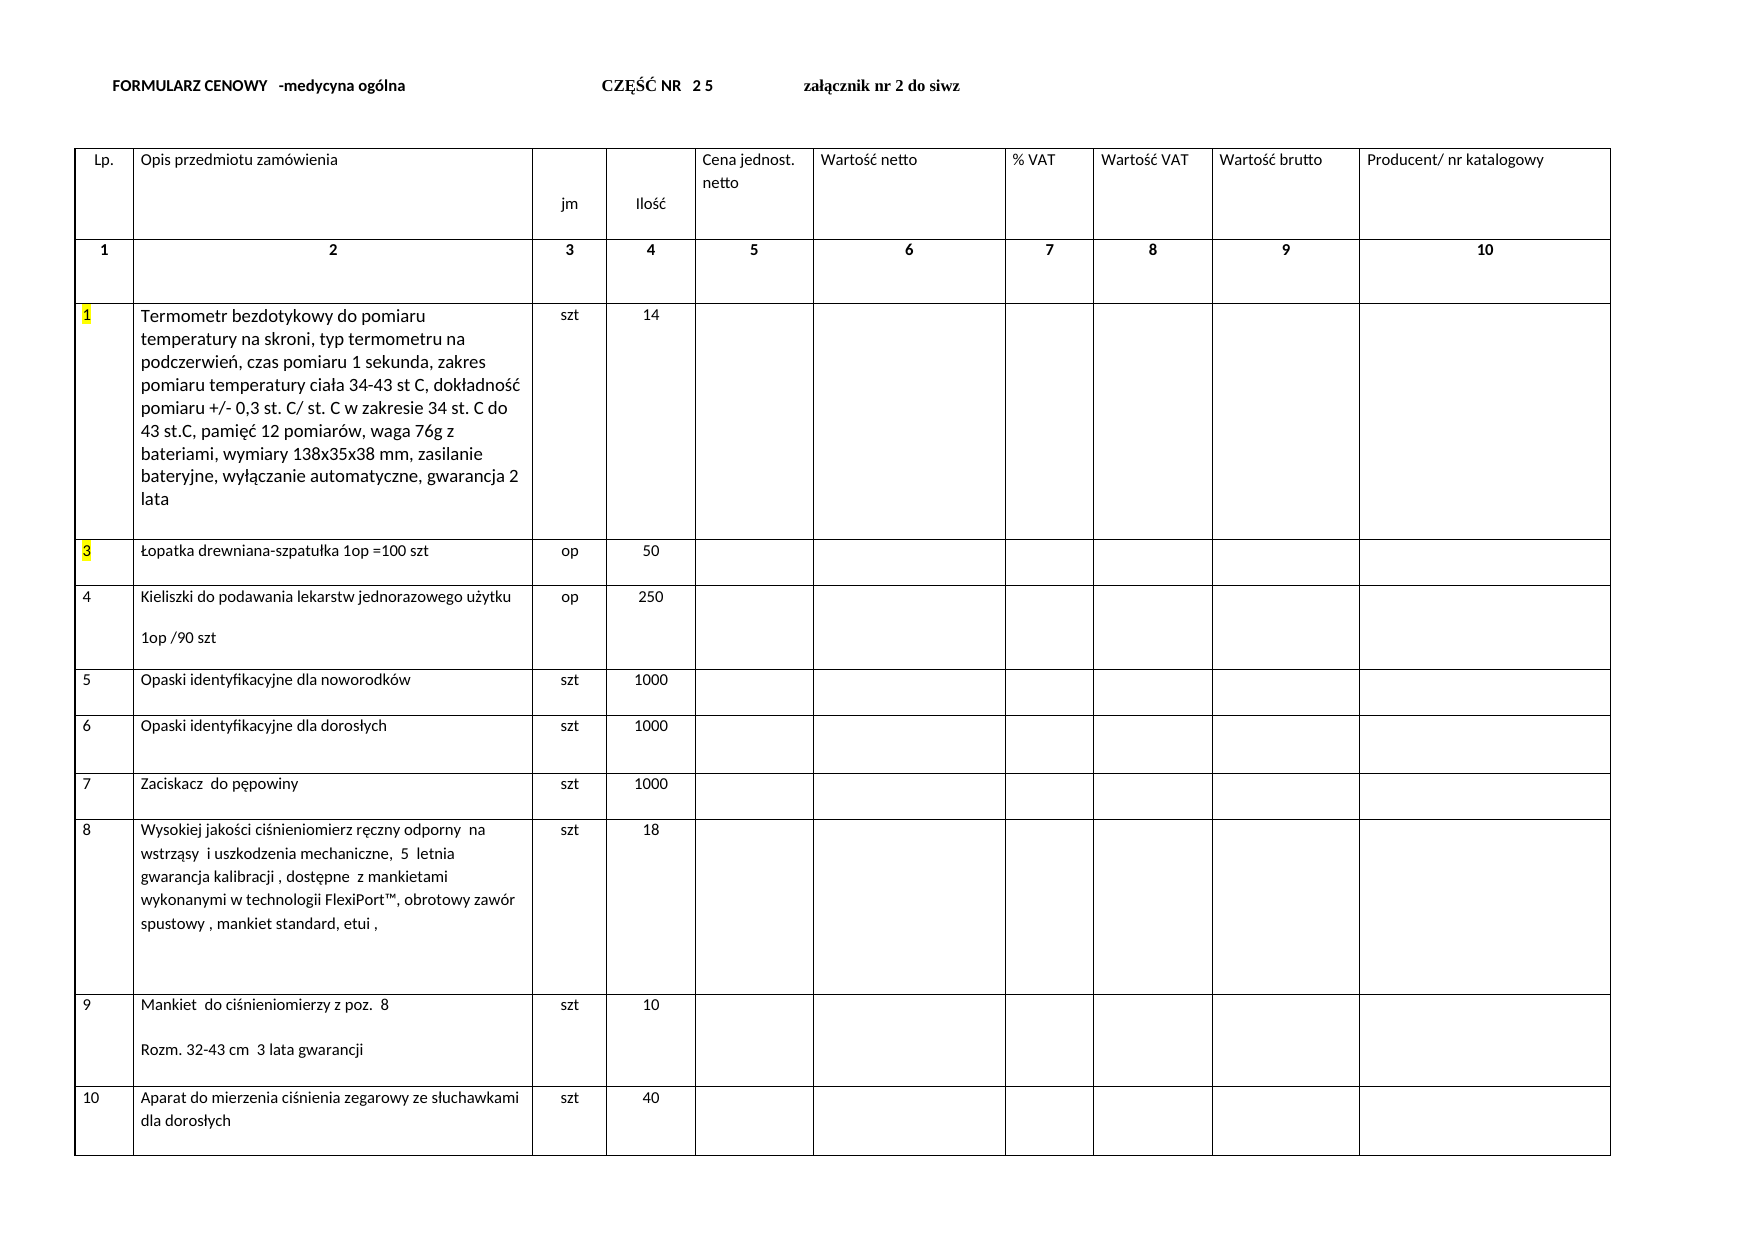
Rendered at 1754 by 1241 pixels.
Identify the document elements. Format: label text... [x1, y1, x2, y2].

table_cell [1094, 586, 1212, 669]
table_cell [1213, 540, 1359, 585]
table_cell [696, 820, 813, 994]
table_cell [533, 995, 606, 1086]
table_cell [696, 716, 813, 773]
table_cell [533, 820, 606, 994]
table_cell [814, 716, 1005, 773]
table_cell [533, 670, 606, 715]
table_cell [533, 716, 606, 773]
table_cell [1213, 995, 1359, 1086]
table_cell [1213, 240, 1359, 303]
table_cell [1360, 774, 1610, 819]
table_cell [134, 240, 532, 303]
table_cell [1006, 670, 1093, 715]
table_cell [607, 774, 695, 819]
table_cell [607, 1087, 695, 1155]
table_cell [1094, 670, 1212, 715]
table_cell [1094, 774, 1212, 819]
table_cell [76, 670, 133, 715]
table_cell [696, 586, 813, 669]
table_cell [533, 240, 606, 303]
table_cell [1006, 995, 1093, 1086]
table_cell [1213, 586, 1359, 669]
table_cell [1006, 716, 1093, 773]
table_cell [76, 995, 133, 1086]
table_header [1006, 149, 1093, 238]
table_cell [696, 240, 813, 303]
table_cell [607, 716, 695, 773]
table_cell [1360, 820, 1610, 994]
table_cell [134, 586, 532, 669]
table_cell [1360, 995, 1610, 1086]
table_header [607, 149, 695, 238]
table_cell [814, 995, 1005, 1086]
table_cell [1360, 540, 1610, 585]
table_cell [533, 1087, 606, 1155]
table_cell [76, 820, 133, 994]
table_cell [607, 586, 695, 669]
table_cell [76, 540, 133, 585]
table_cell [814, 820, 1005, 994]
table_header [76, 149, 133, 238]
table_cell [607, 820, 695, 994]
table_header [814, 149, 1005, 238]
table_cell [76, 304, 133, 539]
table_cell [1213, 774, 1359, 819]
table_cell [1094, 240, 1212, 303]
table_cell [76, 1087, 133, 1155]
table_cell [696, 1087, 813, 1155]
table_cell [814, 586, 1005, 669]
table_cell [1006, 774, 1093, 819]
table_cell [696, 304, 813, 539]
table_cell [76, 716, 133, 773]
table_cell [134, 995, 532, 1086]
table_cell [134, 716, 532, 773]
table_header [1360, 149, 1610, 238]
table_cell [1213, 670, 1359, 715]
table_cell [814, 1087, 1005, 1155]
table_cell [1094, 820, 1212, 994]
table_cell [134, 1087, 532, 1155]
subtitle FORMULARZ CENOWY -medycyna ogólna CZĘŚĆ NR 2 5 załącznik nr 2 do siwz [112, 75, 1679, 95]
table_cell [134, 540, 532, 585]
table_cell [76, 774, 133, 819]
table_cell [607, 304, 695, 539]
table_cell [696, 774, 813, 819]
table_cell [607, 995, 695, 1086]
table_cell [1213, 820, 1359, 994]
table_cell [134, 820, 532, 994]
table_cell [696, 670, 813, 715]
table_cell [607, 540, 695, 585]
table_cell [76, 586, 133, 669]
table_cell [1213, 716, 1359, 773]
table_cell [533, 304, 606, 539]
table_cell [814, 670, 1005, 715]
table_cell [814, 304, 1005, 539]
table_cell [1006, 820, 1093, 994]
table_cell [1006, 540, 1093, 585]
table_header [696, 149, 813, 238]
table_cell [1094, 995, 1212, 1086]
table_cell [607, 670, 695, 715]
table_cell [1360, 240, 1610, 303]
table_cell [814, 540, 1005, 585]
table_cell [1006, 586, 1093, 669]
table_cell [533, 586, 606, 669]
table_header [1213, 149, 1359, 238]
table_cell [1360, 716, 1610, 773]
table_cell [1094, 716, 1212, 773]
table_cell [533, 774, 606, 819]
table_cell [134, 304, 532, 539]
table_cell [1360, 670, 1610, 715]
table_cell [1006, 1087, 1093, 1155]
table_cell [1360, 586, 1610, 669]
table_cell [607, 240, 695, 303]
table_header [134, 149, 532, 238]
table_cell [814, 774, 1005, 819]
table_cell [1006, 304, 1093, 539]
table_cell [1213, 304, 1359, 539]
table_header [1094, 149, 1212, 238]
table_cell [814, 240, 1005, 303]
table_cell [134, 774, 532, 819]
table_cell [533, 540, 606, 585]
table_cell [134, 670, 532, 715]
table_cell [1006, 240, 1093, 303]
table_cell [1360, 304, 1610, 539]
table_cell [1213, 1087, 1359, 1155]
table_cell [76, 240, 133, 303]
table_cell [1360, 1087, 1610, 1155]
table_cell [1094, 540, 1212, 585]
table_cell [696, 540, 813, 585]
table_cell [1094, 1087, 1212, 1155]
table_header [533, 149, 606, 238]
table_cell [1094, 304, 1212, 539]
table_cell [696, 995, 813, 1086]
